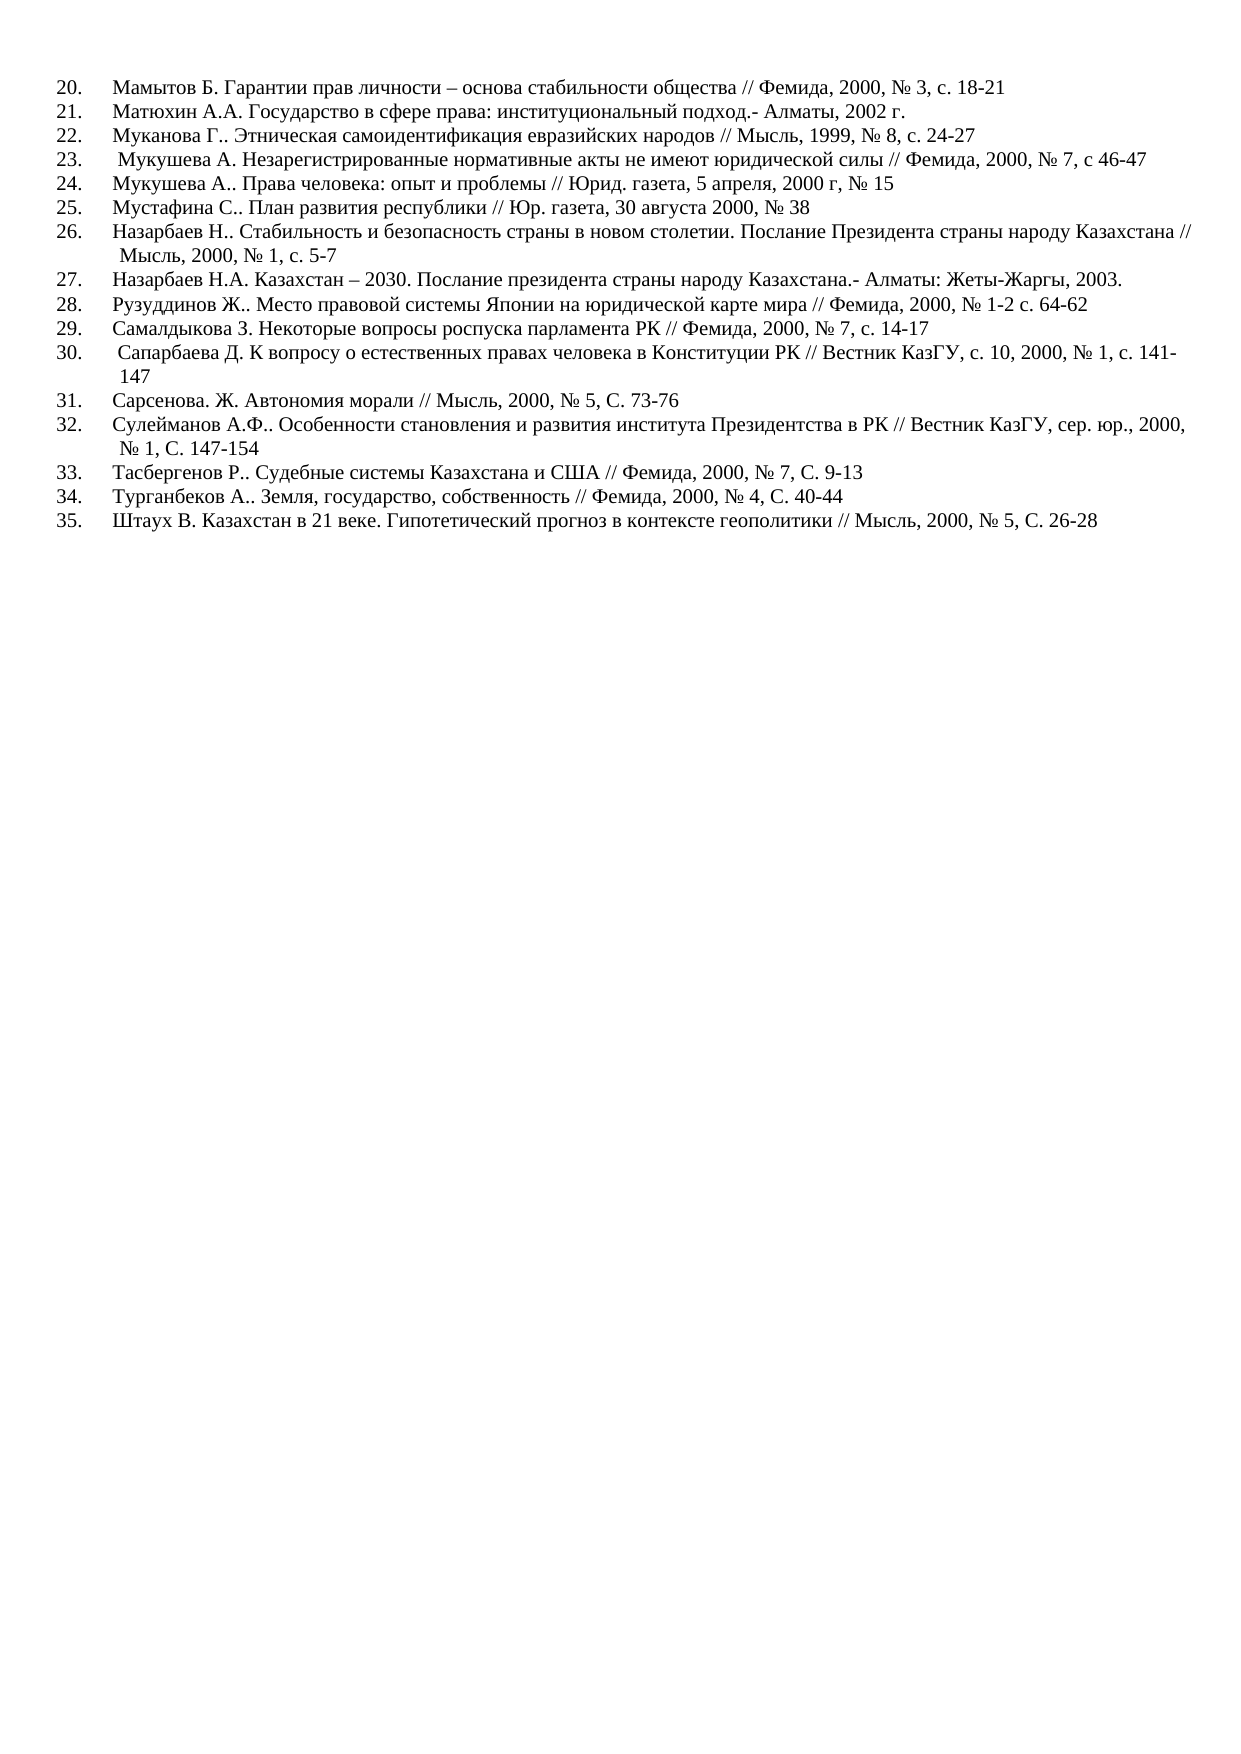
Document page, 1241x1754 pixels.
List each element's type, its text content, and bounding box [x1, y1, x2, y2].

list Мамытов Б. Гарантии прав личности – основа стабильности общества // Фемида, 2000, № 3, с. 18-21 [56, 75, 1200, 99]
list Самалдыкова З. Некоторые вопросы роспуска парламента РК // Фемида, 2000, № 7, с. 14-17 [56, 316, 1200, 339]
list Назарбаев Н.А. Казахстан – 2030. Послание президента страны народу Казахстана.- Алматы: Жеты-Жаргы, 2003. [56, 267, 1200, 291]
list Матюхин А.А. Государство в сфере права: институциональный подход.- Алматы, . [56, 99, 1200, 123]
list Мустафина С.. План развития республики // Юр. газета, 30 августа 2000, № 38 [56, 195, 1200, 219]
list Назарбаев Н.. Стабильность и безопасность страны в новом столетии. Послание Президента страны народу Казахстана // Мысль, 2000, № 1, с. 5-7 [56, 219, 1200, 267]
list Тасбергенов Р.. Судебные системы Казахстана и США // Фемида, 2000, № 7, С. 9-13 [56, 460, 1200, 484]
list Рузуддинов Ж.. Место правовой системы Японии на юридической карте мира // Фемида, 2000, № 1-2 с. 64-62 [56, 291, 1200, 316]
list Мукушева А. Незарегистрированные нормативные акты не имеют юридической силы // Фемида, 2000, № 7, с 46-47 [56, 147, 1200, 171]
title Сарсенова. Ж. Автономия морали // Мысль, 2000, № 5, С. 73-76 [56, 388, 1200, 412]
list Мукушева А.. Права человека: опыт и проблемы // Юрид. газета, 5 апреля, , № 15 [56, 171, 1200, 195]
list Турганбеков А.. Земля, государство, собственность // Фемида, 2000, № 4, С. 40-44 [56, 484, 1200, 508]
list Сапарбаева Д. К вопросу о естественных правах человека в Конституции РК // Вестник КазГУ, с. 10, 2000, № 1, с. 141-147 [56, 339, 1200, 388]
list Муканова Г.. Этническая самоидентификация евразийских народов // Мысль, 1999, № 8, с. 24-27 [56, 123, 1200, 147]
list Штаух В. Казахстан в 21 веке. Гипотетический прогноз в контексте геополитики // Мысль, 2000, № 5, С. 26-28 [56, 508, 1200, 532]
list Сулейманов А.Ф.. Особенности становления и развития института Президентства в РК // Вестник КазГУ, сер. юр., 2000, № 1, С. 147-154 [56, 412, 1200, 460]
